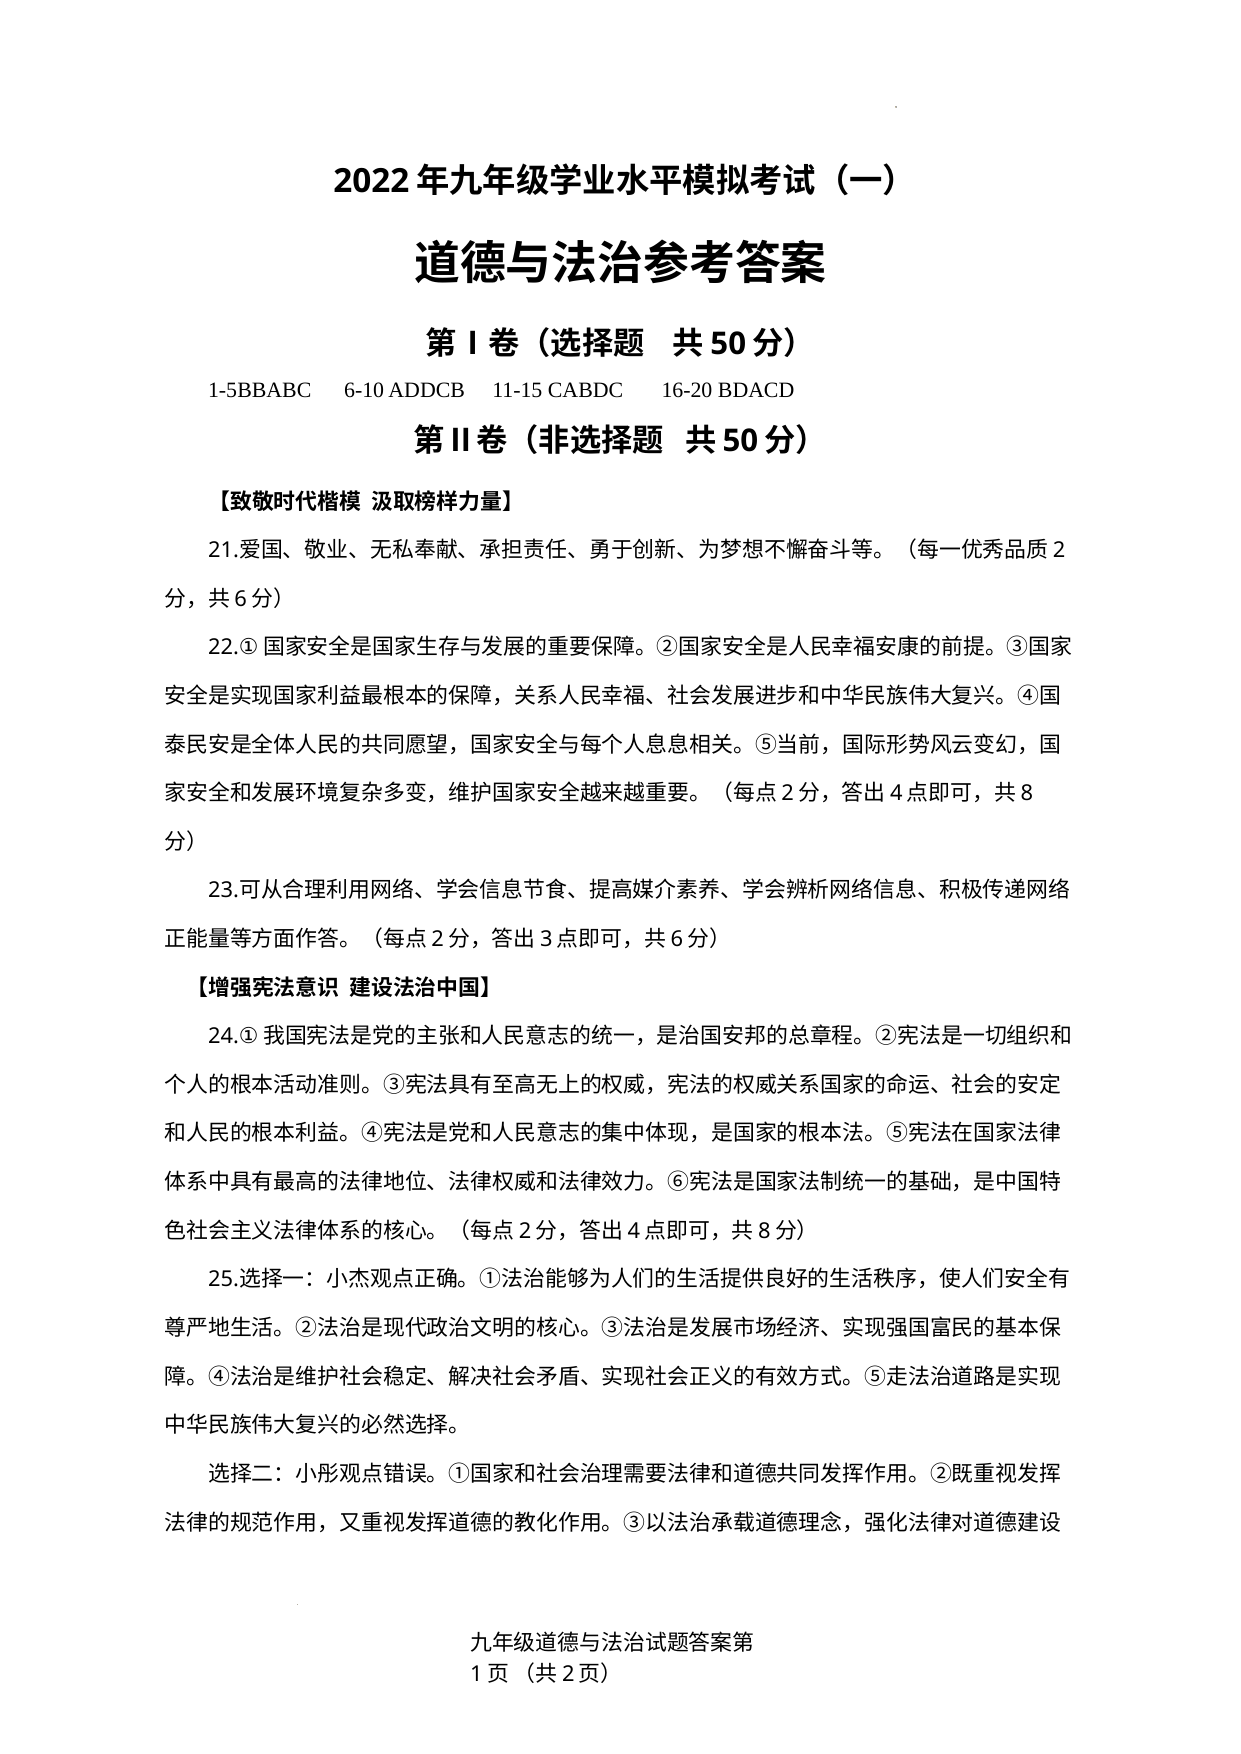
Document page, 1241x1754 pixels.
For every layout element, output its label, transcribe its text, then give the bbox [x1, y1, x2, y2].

text 【增强宪法意识 建设法治中国】 [164, 969, 1076, 1002]
text 25.选择一：小杰观点正确。①法治能够为人们的生活提供良好的生活秩序，使人们安全有尊严地生活。②法治是现代政治文明的核心。③法治是发展市场经济、实现强国富民的基本保障。④法治是维护社会稳定、解决社会矛盾、实现社会正义的有效方式。⑤走法治道路是实现中华民族伟大复兴的必然选择。 [164, 1261, 1076, 1439]
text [164, 1455, 1076, 1537]
text 24.①我国宪法是党的主张和人民意志的统一，是治国安邦的总章程。②宪法是一切组织和个人的根本活动准则。③宪法具有至高无上的权威，宪法的权威关系国家的命运、社会的安定和人民的根本利益。④宪法是党和人民意志的集中体现，是国家的根本法。⑤宪法在国家法律体系中具有最高的法律地位、法律权威和法律效力。⑥宪法是国家法制统一的基础，是中国特色社会主义法律体系的核心。（每点2分，答出4点即可，共8分） [164, 1017, 1076, 1245]
text 21.爱国、敬业、无私奉献、承担责任、勇于创新、为梦想不懈奋斗等。（每一优秀品质2分，共6分） [164, 532, 1076, 613]
text 1-5BBABC 6-10 ADDCB 11-15 CABDC 16-20 BDACD [164, 373, 1076, 406]
text 道德与法治参考答案 [164, 211, 1076, 308]
text 2022年九年级学业水平模拟考试（一） [164, 146, 1076, 211]
text 【致敬时代楷模 汲取榜样力量】 [164, 483, 1076, 516]
text 第Ⅰ卷（选择题 共50分） [164, 308, 1076, 373]
text 22.①国家安全是国家生存与发展的重要保障。②国家安全是人民幸福安康的前提。③国家安全是实现国家利益最根本的保障，关系人民幸福、社会发展进步和中华民族伟大复兴。④国泰民安是全体人民的共同愿望，国家安全与每个人息息相关。⑤当前，国际形势风云变幻，国家安全和发展环境复杂多变，维护国家安全越来越重要。（每点2分，答出4点即可，共8分） [164, 629, 1076, 856]
text 第Ⅱ卷（非选择题 共50分） [164, 406, 1076, 471]
text 23.可从合理利用网络、学会信息节食、提高媒介素养、学会辨析网络信息、积极传递网络正能量等方面作答。（每点2分，答出3点即可，共6分） [164, 872, 1076, 953]
